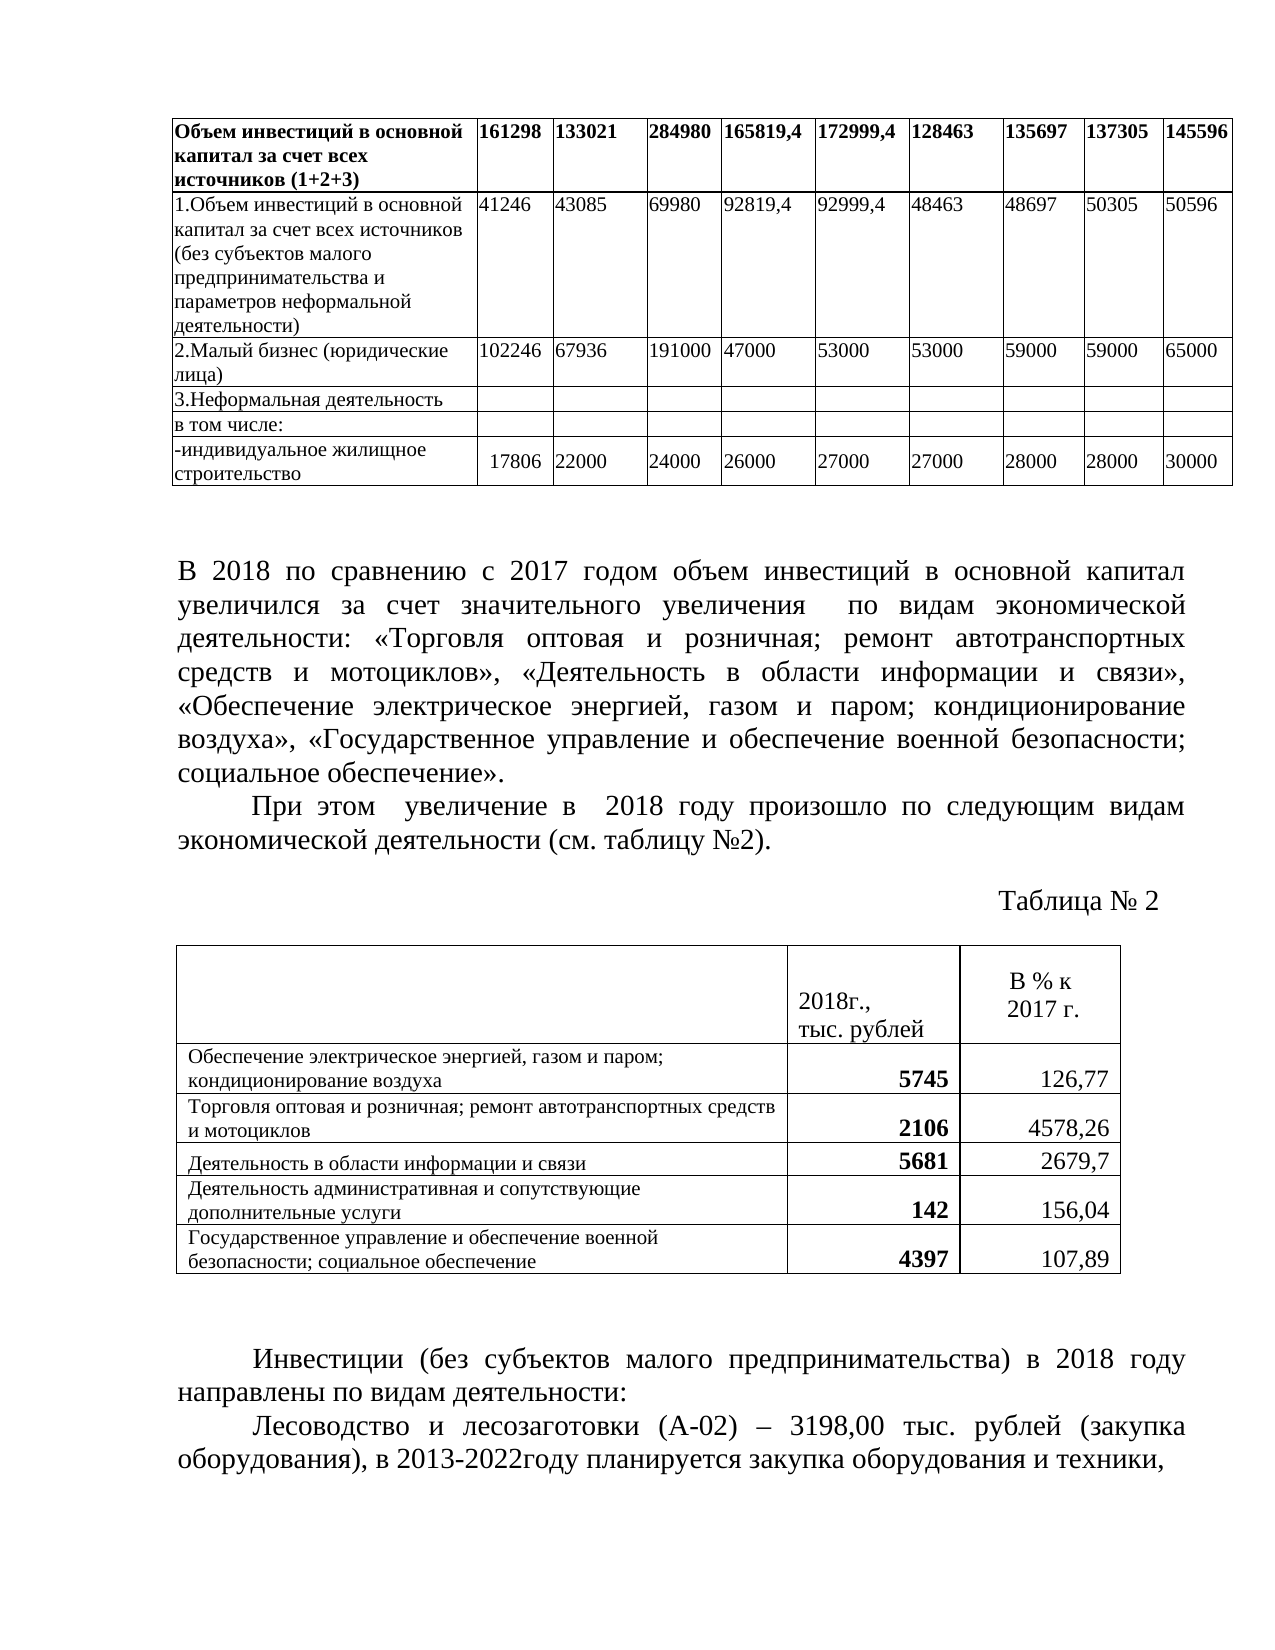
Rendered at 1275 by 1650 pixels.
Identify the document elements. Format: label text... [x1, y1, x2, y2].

text Таблица № 2 [177, 883, 1186, 917]
table_cell -индивидуальное жилищное строительство [173, 437, 477, 485]
table_cell 137305 [1085, 119, 1163, 191]
table_cell Деятельность в области информации и связи [177, 1143, 787, 1174]
table_cell [1004, 387, 1084, 411]
table_cell 107,89 [961, 1225, 1120, 1273]
table_cell 2106 [788, 1094, 959, 1142]
table_cell [478, 387, 553, 411]
table_cell 133021 [554, 119, 647, 191]
table_cell [648, 412, 721, 436]
table_cell 135697 [1004, 119, 1084, 191]
text Лесоводство и лесозаготовки (A-02) – 3198,00 тыс. рублей (закупка оборудования), в 2013-2022году планируется закупка оборудования и техники, [177, 1408, 1186, 1475]
table_cell 48463 [910, 193, 1003, 337]
table_cell 48697 [1004, 193, 1084, 337]
table_cell 126,77 [961, 1044, 1120, 1092]
table_cell [816, 412, 909, 436]
table_cell 28000 [1085, 437, 1163, 485]
table_cell [1085, 412, 1163, 436]
table_cell Объем инвестиций в основной капитал за счет всех источников (1+2+3) [173, 119, 477, 191]
table_cell 4397 [788, 1225, 959, 1273]
table_cell 27000 [816, 437, 909, 485]
table_cell 128463 [910, 119, 1003, 191]
table_cell [554, 387, 647, 411]
table_cell 165819,4 [722, 119, 815, 191]
table_cell 161298 [478, 119, 553, 191]
table_cell 284980 [648, 119, 721, 191]
table_cell 92999,4 [816, 193, 909, 337]
table_cell [1164, 387, 1232, 411]
table_cell [910, 412, 1003, 436]
table_cell Государственное управление и обеспечение военной безопасности; социальное обеспечение [177, 1225, 787, 1273]
table_cell [554, 412, 647, 436]
table_cell 24000 [648, 437, 721, 485]
table_cell 65000 [1164, 338, 1232, 386]
table_cell 2679,7 [961, 1143, 1120, 1174]
table_cell 67936 [554, 338, 647, 386]
table_header 2018г., тыс. рублей [788, 946, 959, 1043]
table_cell [722, 412, 815, 436]
table_cell 172999,4 [816, 119, 909, 191]
table_cell 22000 [554, 437, 647, 485]
table_cell Торговля оптовая и розничная; ремонт автотранспортных средств и мотоциклов [177, 1094, 787, 1142]
table_cell 50596 [1164, 193, 1232, 337]
table_cell 5681 [788, 1143, 959, 1174]
table_cell 145596 [1164, 119, 1232, 191]
table_cell 17806 [478, 437, 553, 485]
table_cell [1085, 387, 1163, 411]
table_cell 4578,26 [961, 1094, 1120, 1142]
table_cell 3.Неформальная деятельность [173, 387, 477, 411]
table_cell Обеспечение электрическое энергией, газом и паром; кондиционирование воздуха [177, 1044, 787, 1092]
table_cell 92819,4 [722, 193, 815, 337]
table_cell 30000 [1164, 437, 1232, 485]
table_cell 59000 [1004, 338, 1084, 386]
table_cell 5745 [788, 1044, 959, 1092]
table_cell 28000 [1004, 437, 1084, 485]
table_cell 47000 [722, 338, 815, 386]
table_cell 26000 [722, 437, 815, 485]
table_cell 53000 [910, 338, 1003, 386]
table_cell 102246 [478, 338, 553, 386]
table_cell Деятельность административная и сопутствующие дополнительные услуги [177, 1176, 787, 1224]
table_cell 1.Объем инвестиций в основной капитал за счет всех источников (без субъектов малого предпринимательства и параметров неформальной деятельности) [173, 193, 477, 337]
table_cell 59000 [1085, 338, 1163, 386]
table_cell 27000 [910, 437, 1003, 485]
text В 2018 по сравнению с 2017 годом объем инвестиций в основной капитал увеличился за счет значительного увеличения по видам экономической деятельности: «Торговля оптовая и розничная; ремонт автотранспортных средств и мотоциклов», «Деятельность в области информации и связи», «Обеспечение электрическое энергией, газом и паром; кондиционирование воздуха», «Государственное управление и обеспечение военной безопасности; социальное обеспечение». [177, 553, 1186, 788]
table_header [177, 946, 787, 1043]
text При этом увеличение в 2018 году произошло по следующим видам экономической деятельности (см. таблицу №2). [177, 788, 1186, 855]
table_cell [1164, 412, 1232, 436]
table_cell 156,04 [961, 1176, 1120, 1224]
table_header В % к 2017 г. [961, 946, 1120, 1043]
table_cell [816, 387, 909, 411]
table_cell 191000 [648, 338, 721, 386]
text Инвестиции (без субъектов малого предпринимательства) в 2018 году направлены по видам деятельности: [177, 1341, 1186, 1408]
table_cell [1004, 412, 1084, 436]
table_cell 41246 [478, 193, 553, 337]
table_cell [910, 387, 1003, 411]
table_cell 43085 [554, 193, 647, 337]
table_cell в том числе: [173, 412, 477, 436]
table_cell [722, 387, 815, 411]
table_cell [478, 412, 553, 436]
table_cell 2.Малый бизнес (юридические лица) [173, 338, 477, 386]
table_cell 53000 [816, 338, 909, 386]
table_cell 142 [788, 1176, 959, 1224]
table_cell [648, 387, 721, 411]
table_cell 50305 [1085, 193, 1163, 337]
table_cell 69980 [648, 193, 721, 337]
